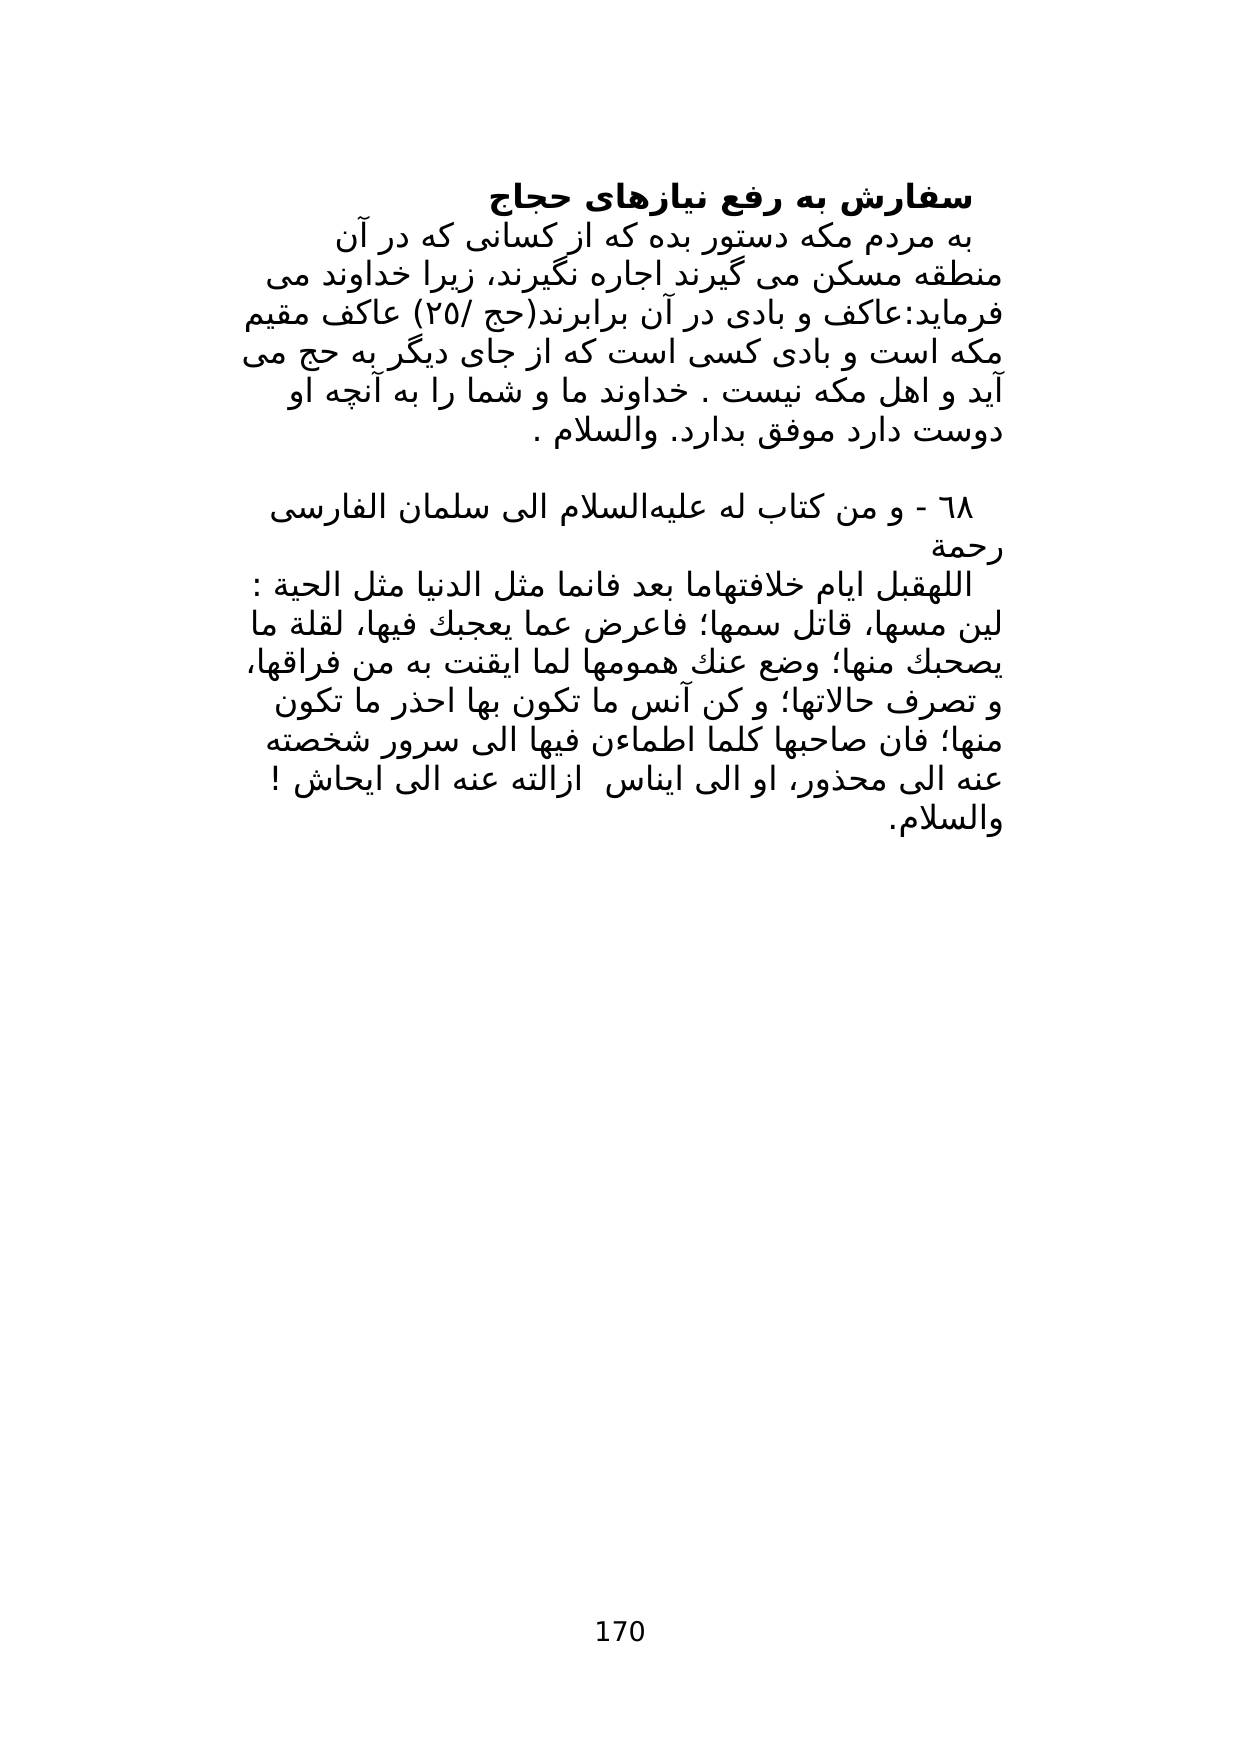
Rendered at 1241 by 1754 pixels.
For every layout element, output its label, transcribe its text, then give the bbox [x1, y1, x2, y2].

text به مردم مكه دستور بده كه از كسانى كه در آن منطقه مسكن مى گيرند اجاره نگيرند، زيرا خداوند مى فرمايد:عاكف و بادى در آن برابرند(حج /٢٥) عاكف مقيم مكه است و بادى كسى است كه از جاى ديگر به حج مى آيد و اهل مكه نيست . خداوند ما و شما را به آنچه او دوست دارد موفق بدارد. والسلام . [236, 216, 1004, 449]
text سفارش به رفع نيازهاى حجاج [236, 177, 1004, 216]
text ٦٨ - و من كتاب له عليه‌السلام الى سلمان الفارسى رحمة [236, 487, 1004, 565]
text اللهقبل ايام خلافتهاما بعد فانما مثل الدنيا مثل الحية : لين مسها، قاتل سمها؛ فاعرض عما يعجبك فيها، لقلة ما يصحبك منها؛ وضع عنك همومها لما ايقنت به من فراقها، و تصرف حالاتها؛ و كن آنس ما تكون بها احذر ما تكون منها؛ فان صاحبها كلما اطماءن فيها الى سرور شخصته عنه الى محذور، او الى ايناس ‍ ازالته عنه الى ايحاش ! والسلام. [236, 565, 1004, 837]
